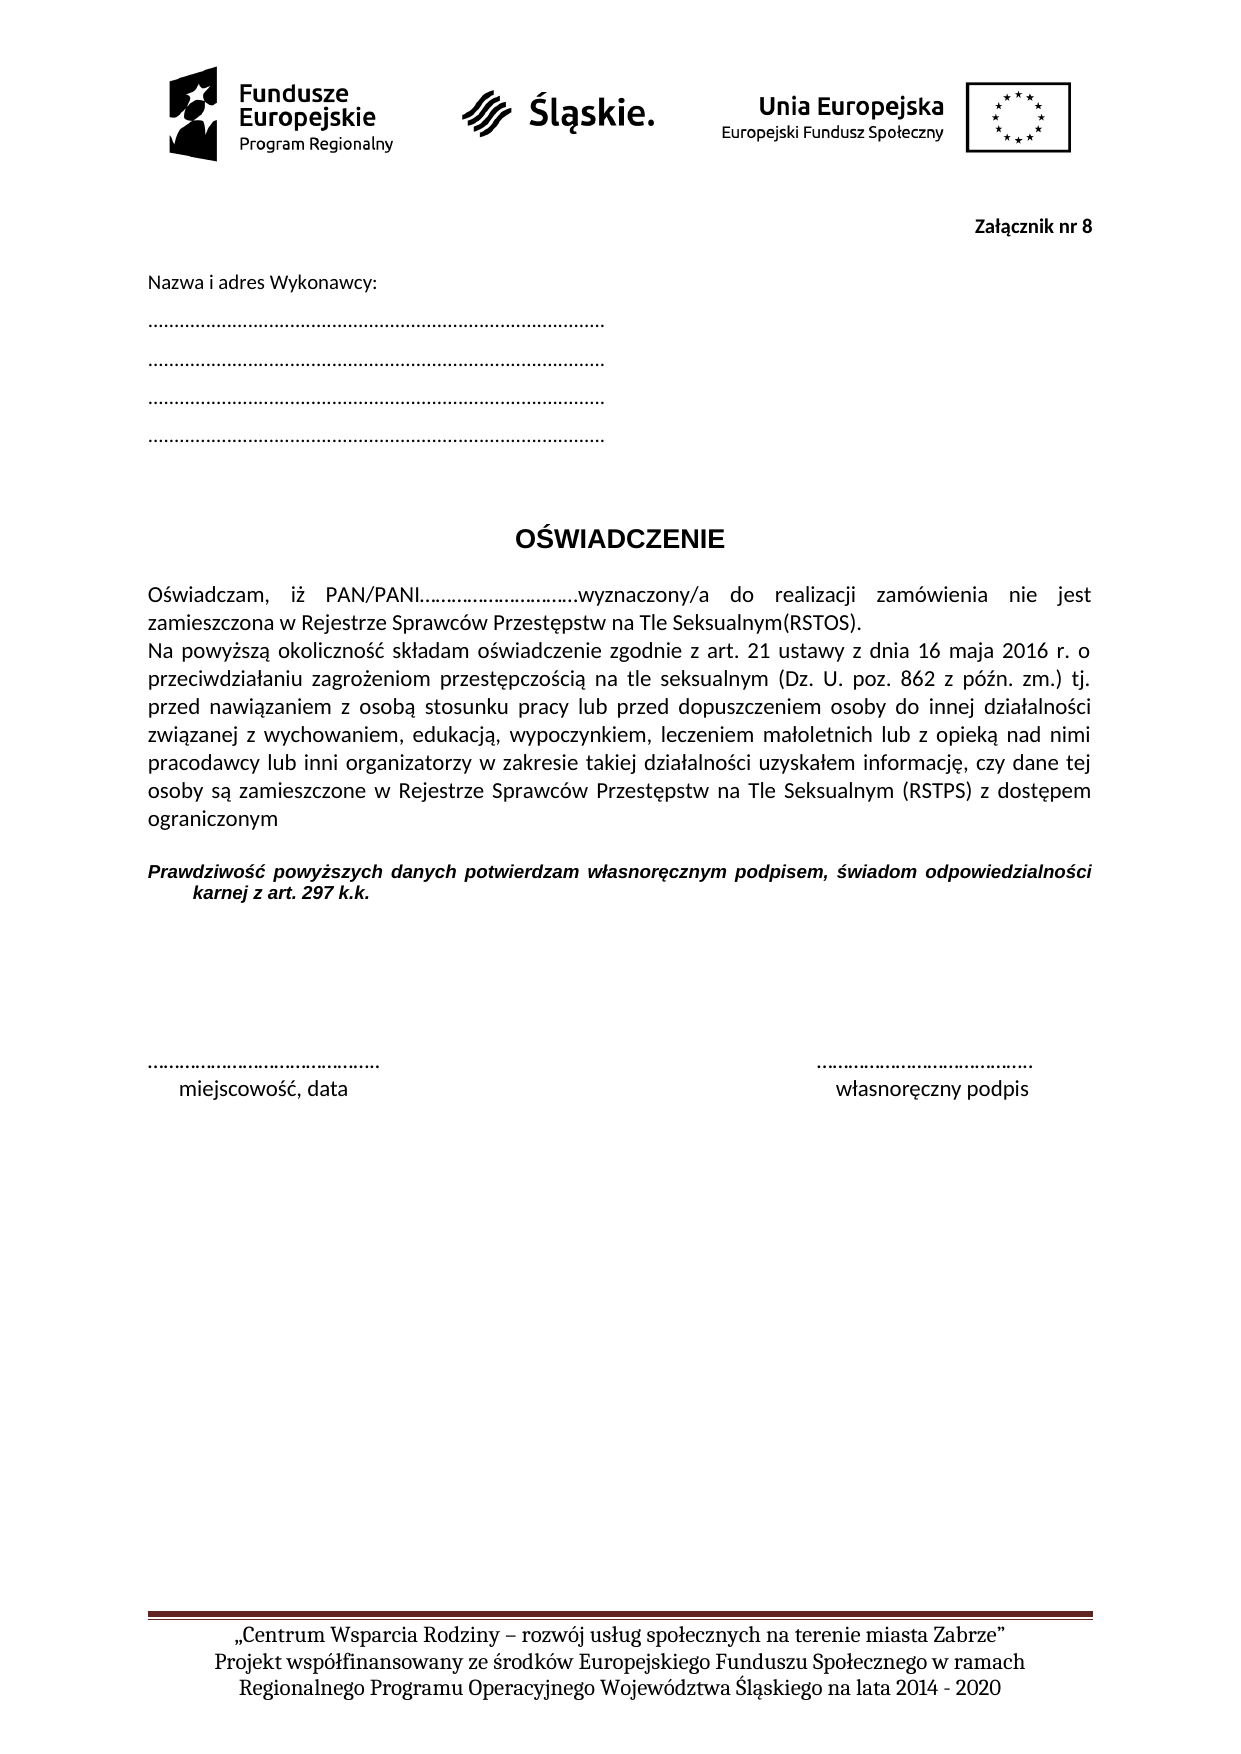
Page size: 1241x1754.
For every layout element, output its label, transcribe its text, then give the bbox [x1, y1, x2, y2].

picture [147, 44, 1093, 183]
list Prawdziwość powyższych danych potwierdzam własnoręcznym podpisem, świadom odpowiedzialności karnej z art. 297 k.k. [148, 861, 1093, 904]
list ....................................................................................... [148, 308, 1093, 333]
list OŚWIADCZENIE [148, 523, 1093, 554]
list Na powyższą okoliczność składam oświadczenie zgodnie z art. 21 ustawy z dnia 16 maja 2016 r. o przeciwdziałaniu zagrożeniom przestępczością na tle seksualnym (Dz. U. poz. 862 z późn. zm.) tj. przed nawiązaniem z osobą stosunku pracy lub przed dopuszczeniem osoby do innej działalności związanej z wychowaniem, edukacją, wypoczynkiem, leczeniem małoletnich lub z opieką nad nimi pracodawcy lub inni organizatorzy w zakresie takiej działalności uzyskałem informację, czy dane tej osoby są zamieszczone w Rejestrze Sprawców Przestępstw na Tle Seksualnym (RSTPS) z dostępem ograniczonym [148, 636, 1093, 832]
list …………………………………….. ………………………………….. [148, 1046, 1093, 1074]
list ....................................................................................... [148, 346, 1093, 371]
list miejscowość, data własnoręczny podpis [148, 1074, 1093, 1102]
list Oświadczam, iż PAN/PANI…………………………wyznaczony/a do realizacji zamówienia nie jest zamieszczona w Rejestrze Sprawców Przestępstw na Tle Seksualnym(RSTOS). [148, 580, 1093, 636]
text Załącznik nr 8 [148, 211, 1093, 239]
list ....................................................................................... [148, 384, 1093, 409]
list ....................................................................................... [148, 422, 1093, 447]
list Nazwa i adres Wykonawcy: [148, 269, 1093, 295]
